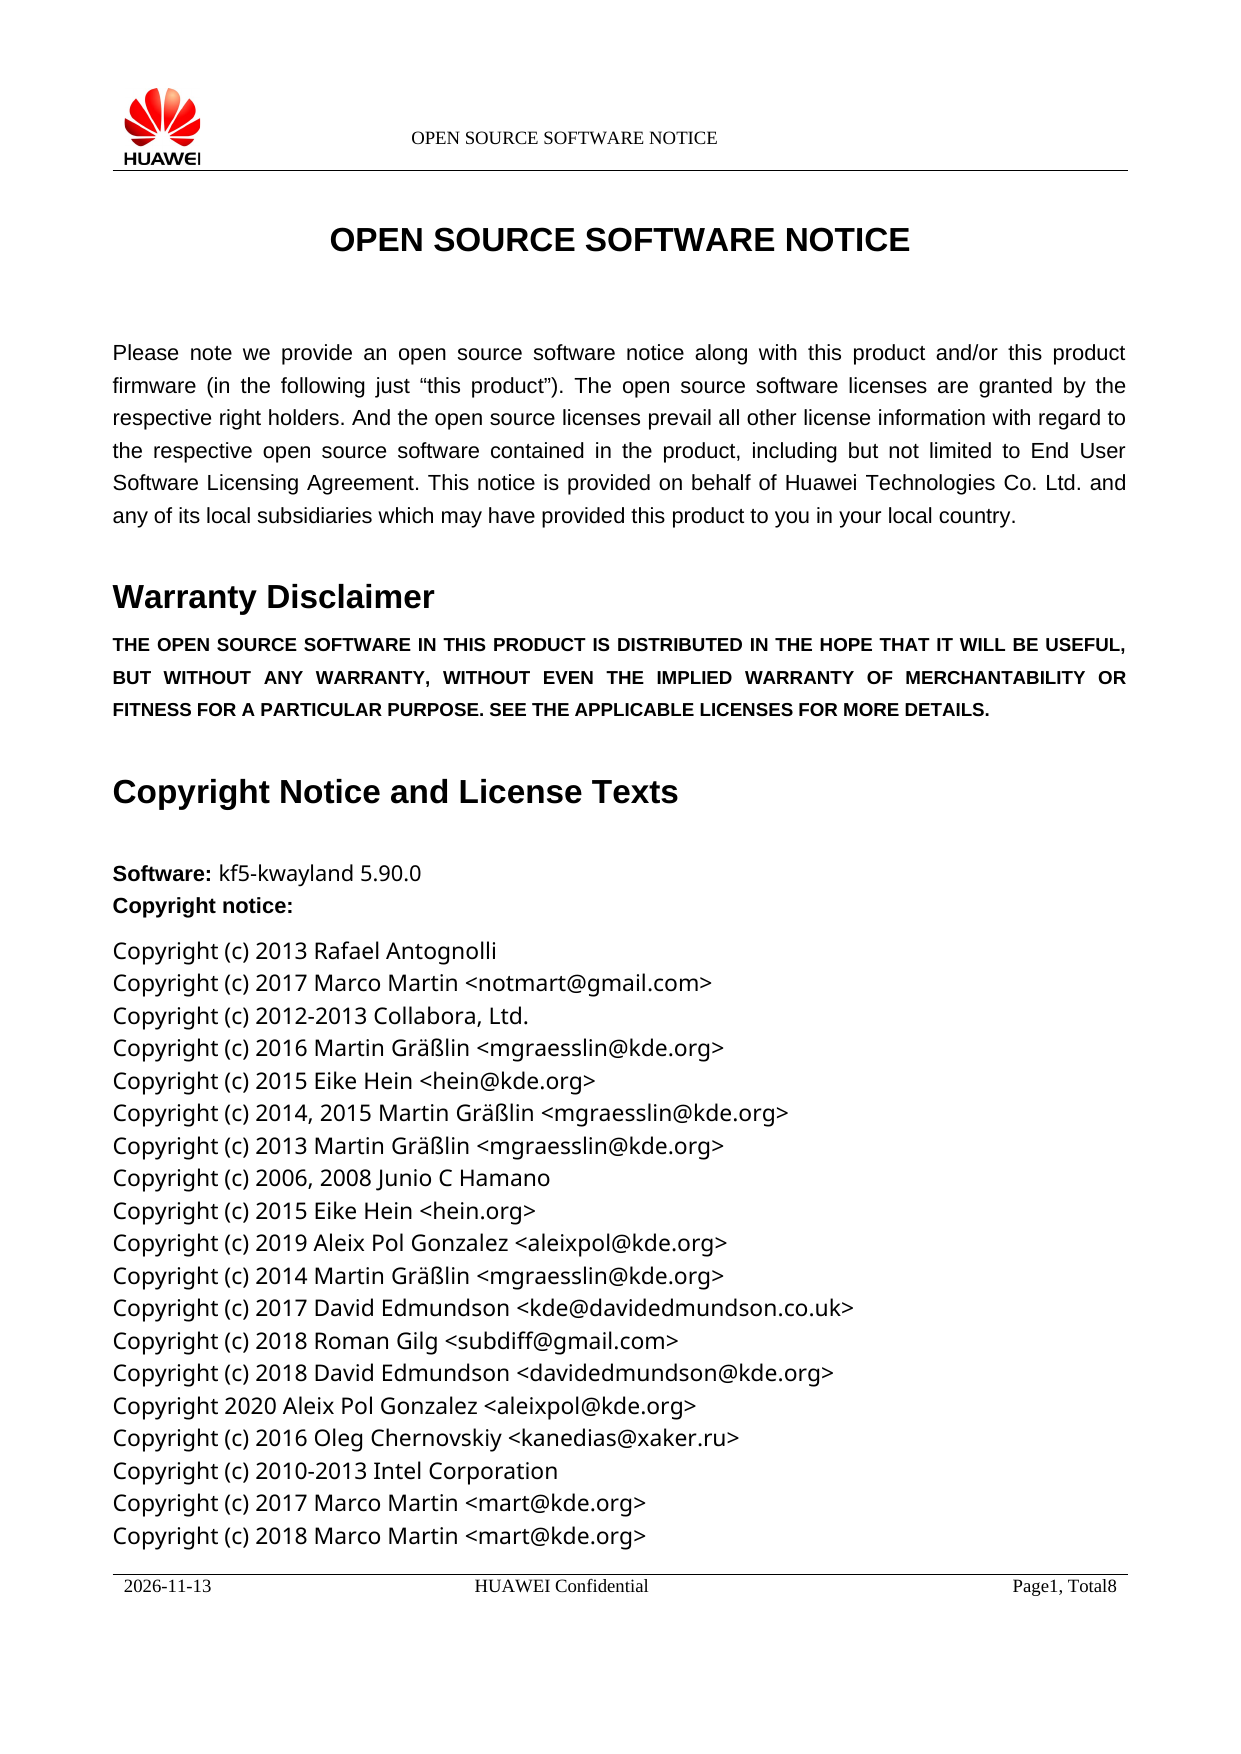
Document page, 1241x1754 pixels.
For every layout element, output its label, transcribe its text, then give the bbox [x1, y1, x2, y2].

text Copyright notice: [112, 889, 1128, 921]
text Please note we provide an open source software notice along with this product and/or this product firmware (in the following just “this product”). The open source software licenses are granted by the respective right holders. And the open source licenses prevail all other license information with regard to the respective open source software contained in the product, including but not limited to End User Software Licensing Agreement. This notice is provided on behalf of Huawei Technologies Co. Ltd. and any of its local subsidiaries which may have provided this product to you in your local country. [112, 336, 1128, 531]
title Software: kf5-kwayland 5.90.0 [112, 856, 1128, 889]
text The open source software in this product is distributed in the hope that it will be useful, but WITHOUT ANY WARRANTY, without even the implied warranty of MERCHANTABILITY or FITNESS FOR A PARTICULAR PURPOSE. See the applicable licenses for more details. [112, 629, 1128, 726]
picture [124, 88, 201, 165]
text Copyright Notice and License Texts [112, 759, 1128, 824]
text Warranty Disclaimer [112, 564, 1128, 629]
text OPEN SOURCE SOFTWARE NOTICE [112, 206, 1128, 271]
